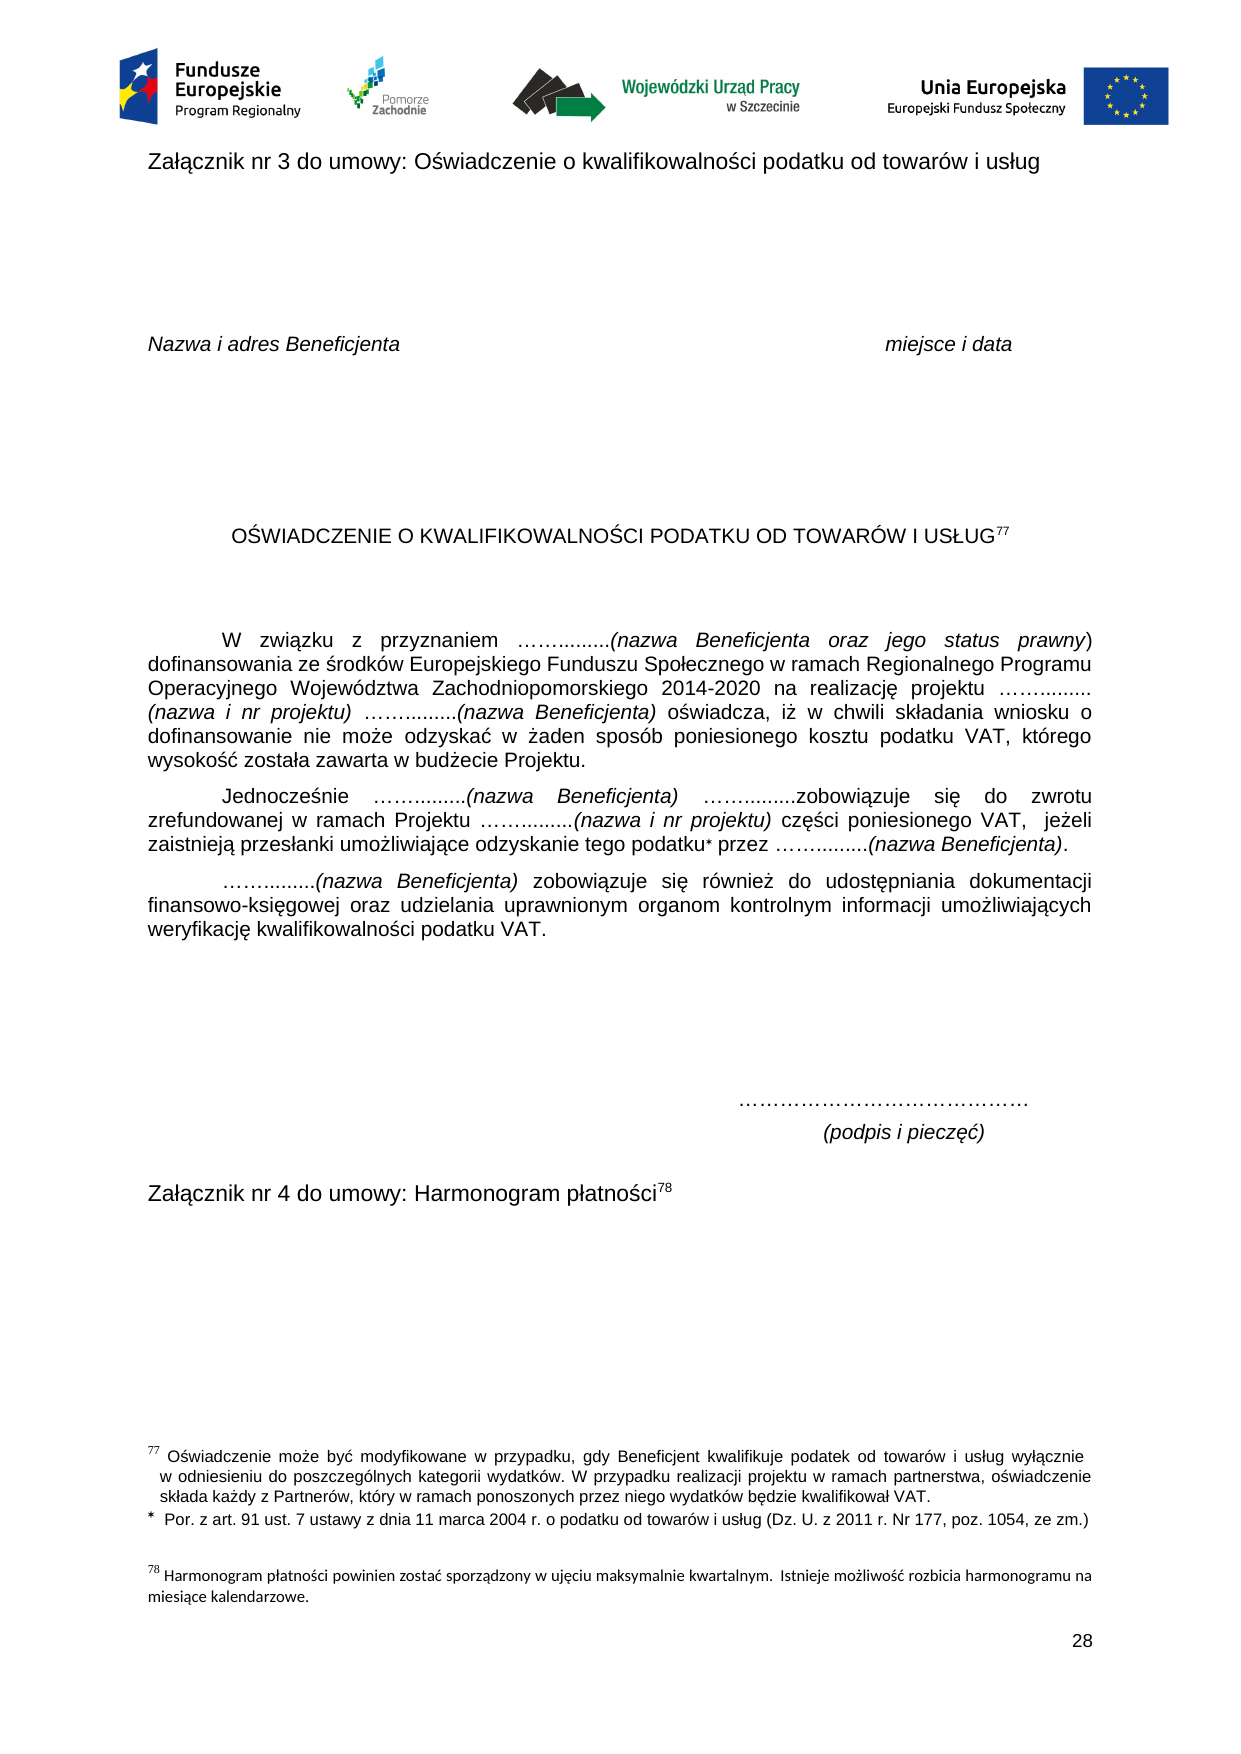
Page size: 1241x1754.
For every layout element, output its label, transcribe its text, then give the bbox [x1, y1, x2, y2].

text W związku z przyznaniem …….........(nazwa Beneficjenta oraz jego status prawny) dofinansowania ze środków Europejskiego Funduszu Społecznego w ramach Regionalnego Programu Operacyjnego Województwa Zachodniopomorskiego 2014-2020 na realizację projektu ……......... (nazwa i nr projektu) …….........(nazwa Beneficjenta) oświadcza, iż w chwili składania wniosku o dofinansowanie nie może odzyskać w żaden sposób poniesionego kosztu podatku VAT, którego wysokość została zawarta w budżecie Projektu. [148, 628, 1092, 772]
picture [101, 29, 319, 143]
text (podpis i pieczęć) [598, 1120, 1092, 1144]
text OŚWIADCZENIE O KWALIFIKOWALNOŚCI PODATKU OD TOWARÓW I USŁUG [148, 524, 1092, 548]
picture [868, 47, 1187, 144]
text Załącznik nr 3 do umowy: Oświadczenie o kwalifikowalności podatku od towarów i usług [148, 148, 1092, 174]
text Nazwa i adres Beneficjenta miejsce i data [148, 332, 1092, 356]
picture [501, 57, 810, 133]
text Jednocześnie …….........(nazwa Beneficjenta) …….........zobowiązuje się do zwrotu zrefundowanej w ramach Projektu …….........(nazwa i nr projektu) części poniesionego VAT, jeżeli zaistnieją przesłanki umożliwiające odzyskanie tego podatku przez …….........(nazwa Beneficjenta). [148, 784, 1092, 856]
picture [338, 47, 437, 124]
text Załącznik nr 4 do umowy: Harmonogram płatności [148, 1180, 1092, 1207]
text …….........(nazwa Beneficjenta) zobowiązuje się również do udostępniania dokumentacji finansowo-księgowej oraz udzielania uprawnionym organom kontrolnym informacji umożliwiających weryfikację kwalifikowalności podatku VAT. [148, 869, 1092, 941]
text …………………………………… [738, 1055, 1092, 1110]
